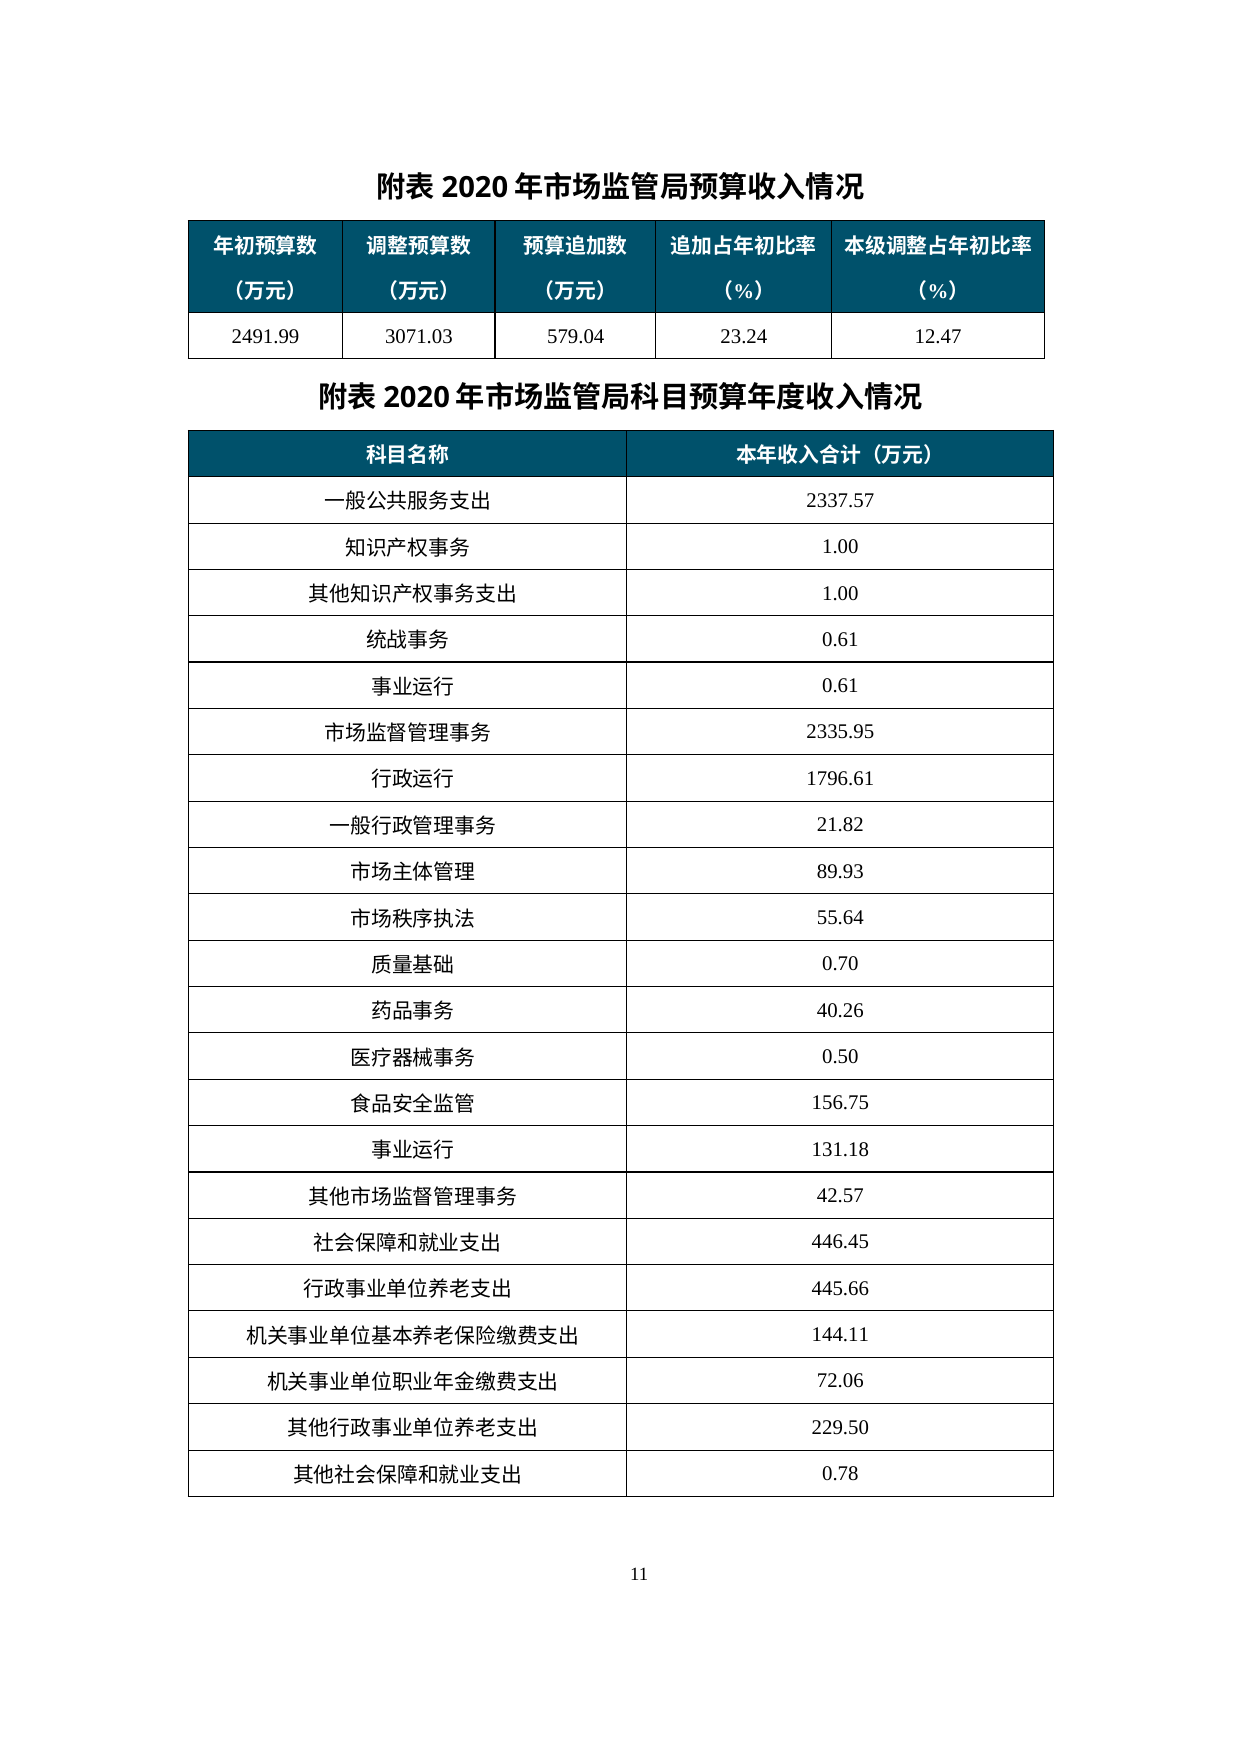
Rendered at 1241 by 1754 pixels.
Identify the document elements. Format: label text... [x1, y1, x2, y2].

table_header 调整预算数（万元） [343, 221, 494, 312]
text 附表 2020年市场监管局科目预算年度收入情况 [187, 372, 1053, 417]
table_cell 12.47 [832, 313, 1044, 358]
table_cell 89.93 [627, 848, 1053, 893]
table_cell 1796.61 [627, 755, 1053, 801]
table_cell 579.04 [496, 313, 655, 358]
table_cell 质量基础 [189, 941, 626, 986]
table_cell 0.78 [627, 1451, 1053, 1496]
table_header 科目名称 [189, 431, 626, 476]
table_cell 2337.57 [627, 477, 1053, 522]
table_cell 1.00 [627, 570, 1053, 615]
table_cell 0.61 [627, 663, 1053, 708]
table_cell 一般公共服务支出 [189, 477, 626, 522]
table_cell 市场监督管理事务 [189, 709, 626, 754]
table_cell 社会保障和就业支出 [189, 1219, 626, 1264]
table_cell 1.00 [627, 524, 1053, 569]
table_header 本级调整占年初比率（%） [832, 221, 1044, 312]
table_cell 2335.95 [627, 709, 1053, 754]
table_cell 其他市场监督管理事务 [189, 1173, 626, 1218]
table_cell 446.45 [627, 1219, 1053, 1264]
table_cell 市场秩序执法 [189, 894, 626, 939]
table_cell 131.18 [627, 1126, 1053, 1171]
table_cell 机关事业单位职业年金缴费支出 [189, 1358, 626, 1403]
table_cell 55.64 [627, 894, 1053, 939]
table_cell 156.75 [627, 1080, 1053, 1125]
text 附表 2020年市场监管局预算收入情况 [187, 162, 1053, 208]
table_cell 0.50 [627, 1033, 1053, 1079]
table_cell 144.11 [627, 1311, 1053, 1357]
table_cell 40.26 [627, 987, 1053, 1032]
table_cell 其他行政事业单位养老支出 [189, 1404, 626, 1449]
table_cell 23.24 [656, 313, 831, 358]
table_cell 市场主体管理 [189, 848, 626, 893]
table_cell 一般行政管理事务 [189, 802, 626, 847]
table_cell 229.50 [627, 1404, 1053, 1449]
table_cell 行政事业单位养老支出 [189, 1265, 626, 1310]
table_cell 72.06 [627, 1358, 1053, 1403]
table_cell 445.66 [627, 1265, 1053, 1310]
table_cell 药品事务 [189, 987, 626, 1032]
table_cell 机关事业单位基本养老保险缴费支出 [189, 1311, 626, 1357]
table_cell 21.82 [627, 802, 1053, 847]
table_cell 其他社会保障和就业支出 [189, 1451, 626, 1496]
table_cell 其他知识产权事务支出 [189, 570, 626, 615]
table_cell 食品安全监管 [189, 1080, 626, 1125]
table_cell 0.61 [627, 616, 1053, 661]
table_header 本年收入合计（万元） [627, 431, 1053, 476]
table_header 年初预算数（万元） [189, 221, 342, 312]
table_header 预算追加数（万元） [496, 221, 655, 312]
table_cell 事业运行 [189, 663, 626, 708]
table_cell 统战事务 [189, 616, 626, 661]
table_cell 行政运行 [189, 755, 626, 801]
table_cell 42.57 [627, 1173, 1053, 1218]
table_cell 2491.99 [189, 313, 342, 358]
table_cell 知识产权事务 [189, 524, 626, 569]
table_cell 医疗器械事务 [189, 1033, 626, 1079]
table_cell 3071.03 [343, 313, 494, 358]
table_cell 0.70 [627, 941, 1053, 986]
table_header 追加占年初比率（%） [656, 221, 831, 312]
table_cell 事业运行 [189, 1126, 626, 1171]
